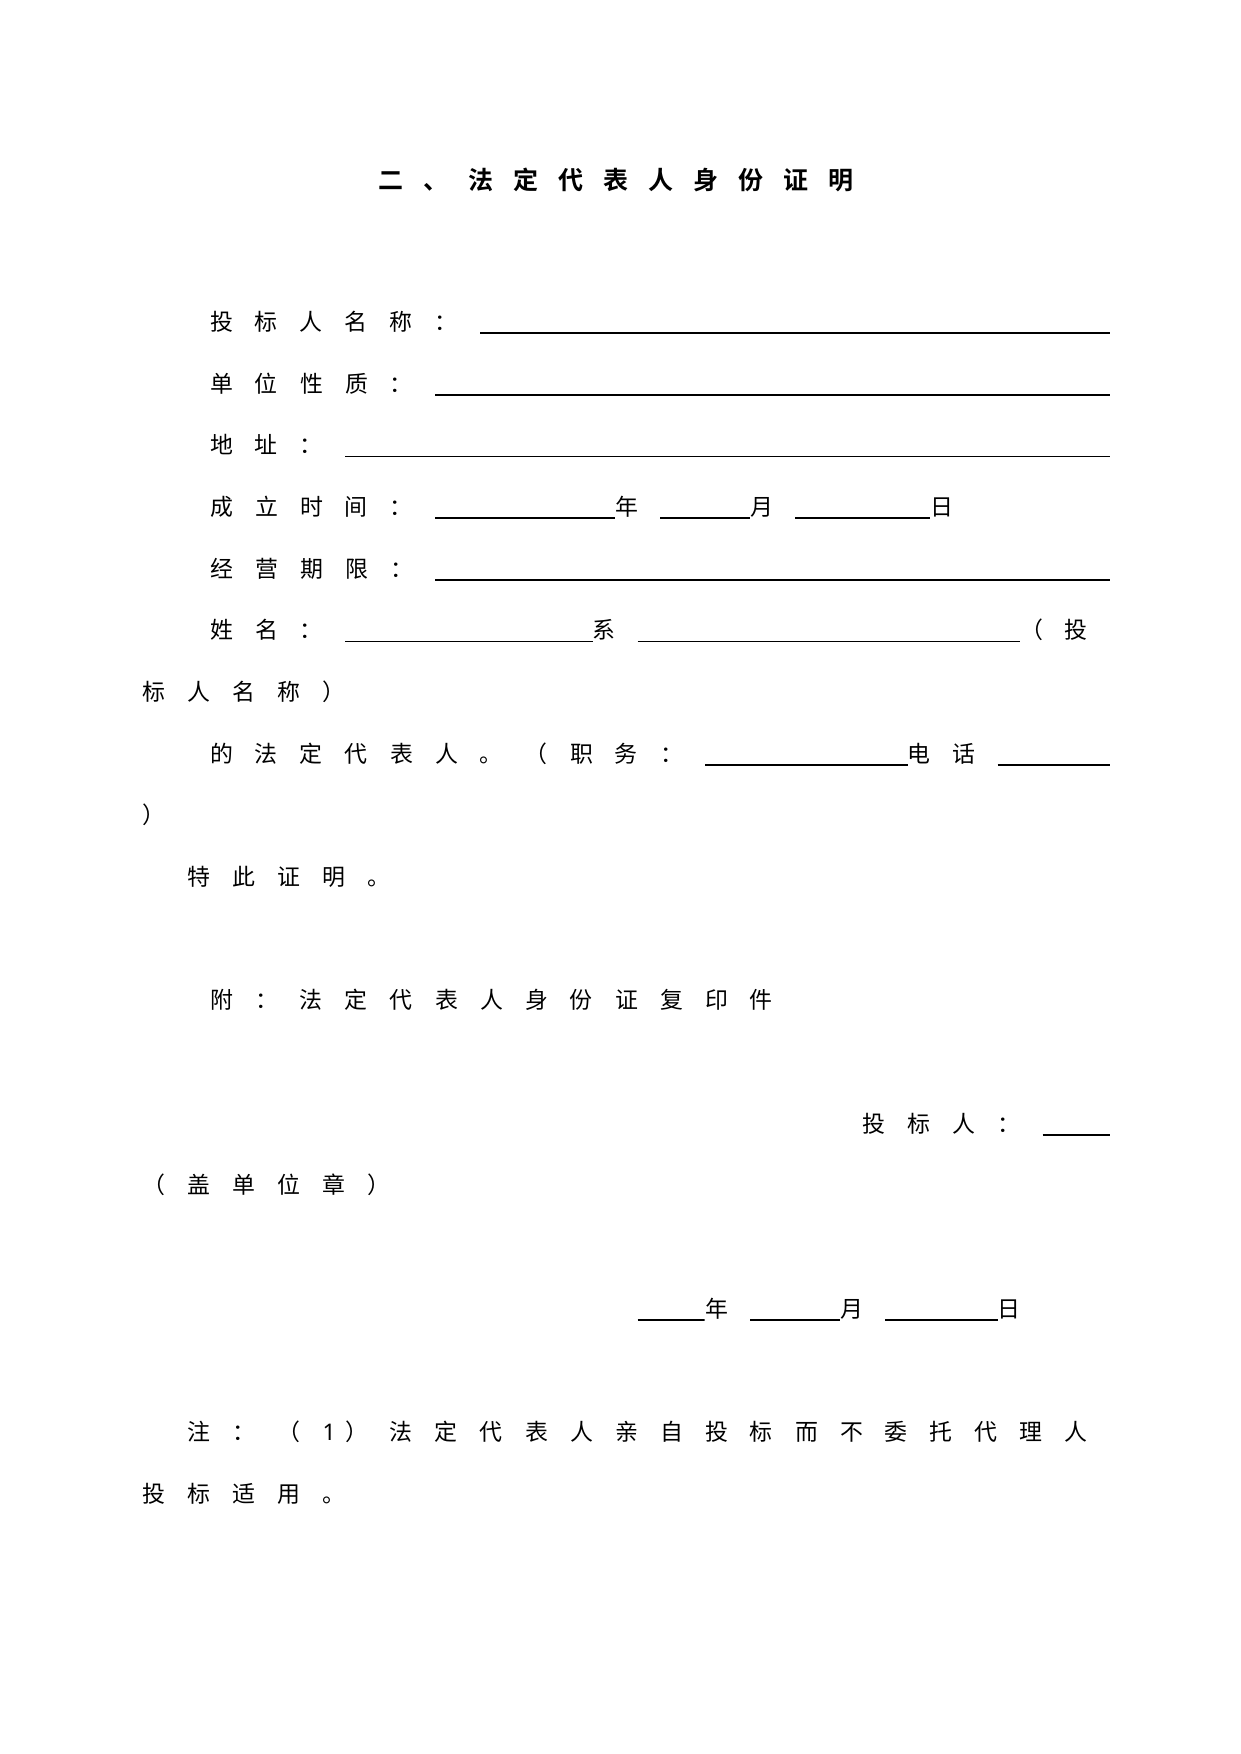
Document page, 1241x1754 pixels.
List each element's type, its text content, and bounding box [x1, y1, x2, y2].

text 投标人： （盖单位章） [142, 1091, 1110, 1214]
text 经营期限： [142, 536, 1110, 598]
text 注：（1）法定代表人亲自投标而不委托代理人投标适用。 [142, 1399, 1110, 1523]
text 地址： [142, 413, 1110, 474]
text 年 月 日 [142, 1276, 1110, 1338]
text 的法定代表人。（职务： 电话 ） [142, 721, 1110, 844]
text 单位性质： [142, 351, 1110, 413]
text 投标人名称： [142, 289, 1110, 351]
subtitle 二、法定代表人身份证明 [142, 148, 1110, 210]
text 附：法定代表人身份证复印件 [142, 968, 1110, 1029]
text 成立时间： 年 月 日 [142, 474, 1110, 536]
text 姓名： 系 （投标人名称） [142, 598, 1110, 721]
text 特此证明。 [142, 844, 1110, 906]
